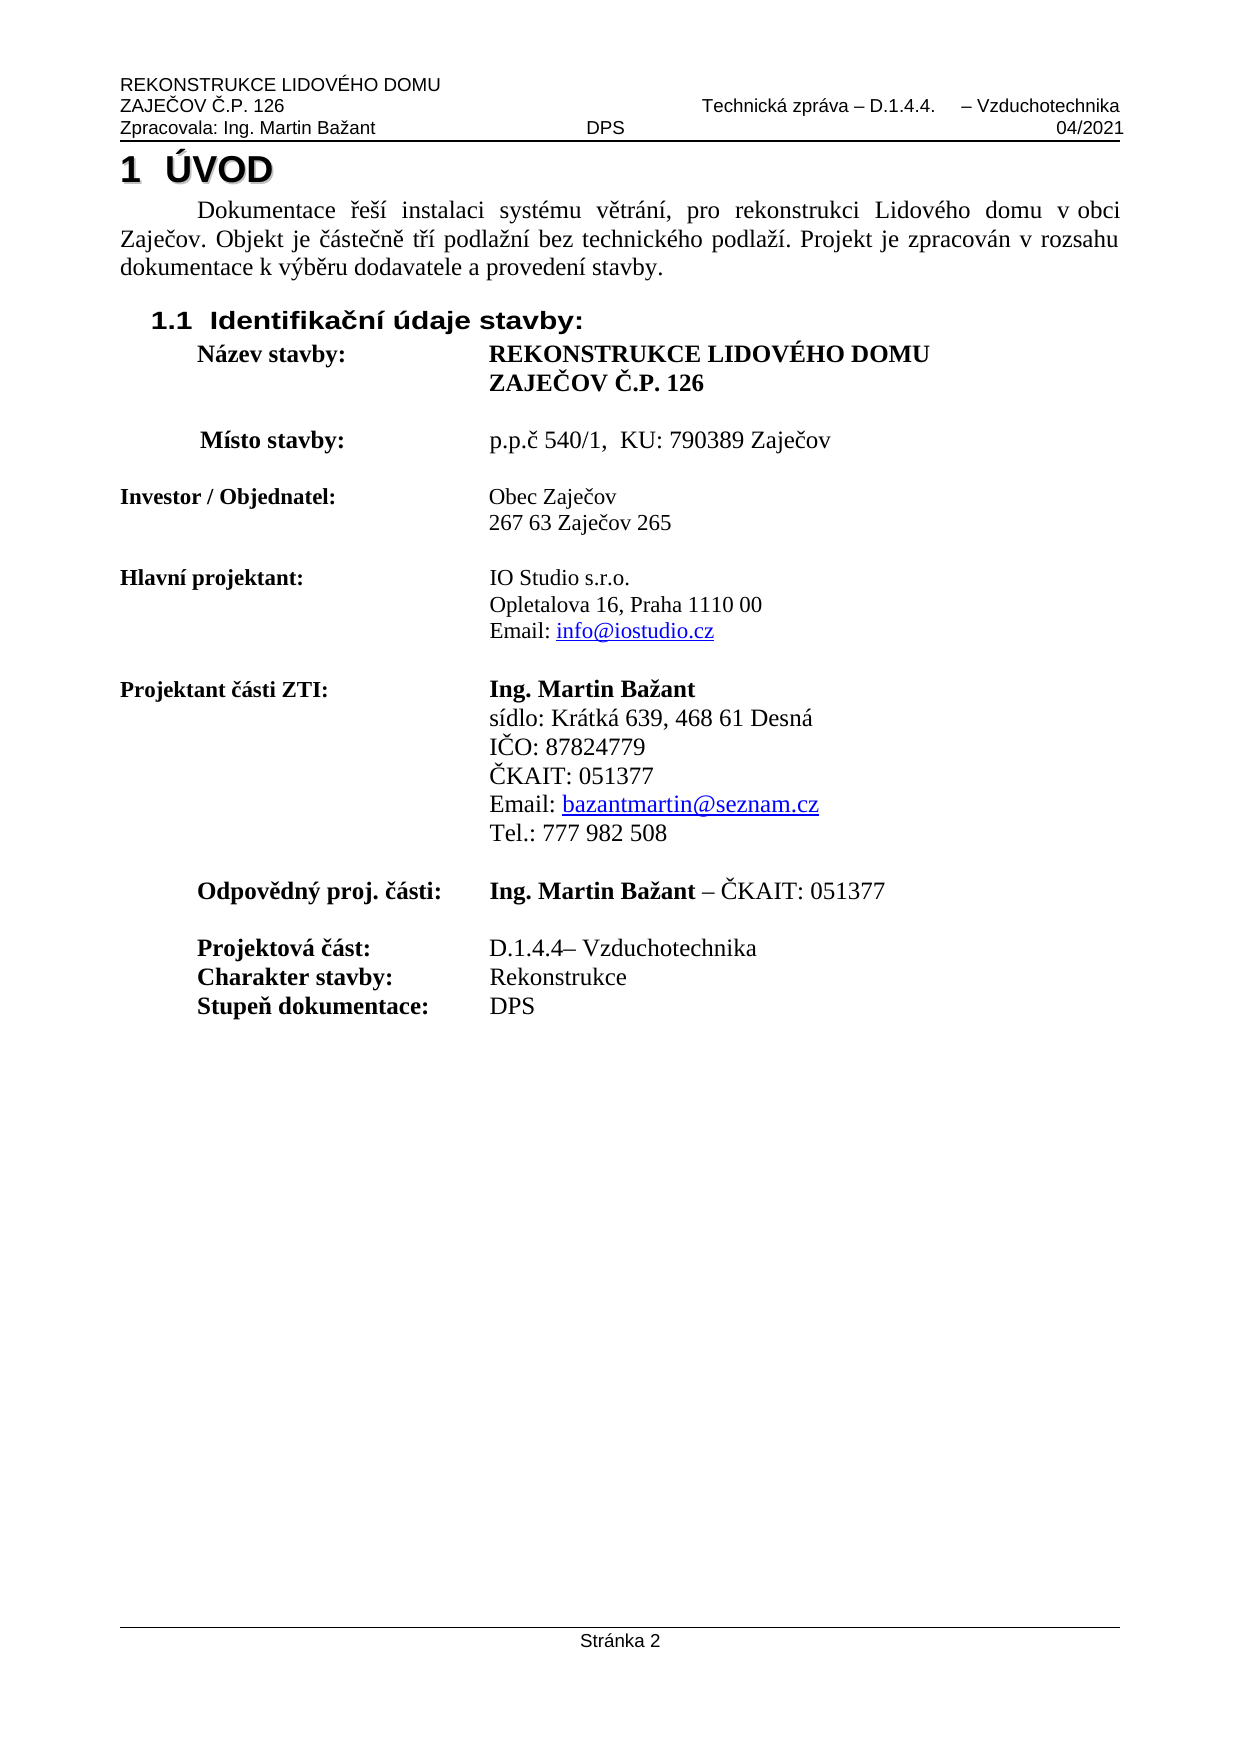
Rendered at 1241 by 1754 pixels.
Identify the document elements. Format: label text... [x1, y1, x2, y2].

text ČKAIT: 051377 [120, 761, 1120, 789]
text Odpovědný proj. části: Ing. Martin Bažant – ČKAIT: 051377 [120, 876, 1120, 904]
subtitle ÚVOD [120, 148, 1120, 191]
text Email: info@iostudio.cz [415, 617, 1120, 643]
text sídlo: Krátká 639, 468 61 Desná [120, 703, 1120, 732]
text Opletalova 16, Praha 1110 00 [415, 591, 1120, 617]
text Projektová část: D.1.4.4– Vzduchotechnika [197, 933, 1120, 962]
text Email: bazantmartin@seznam.cz [209, 789, 1120, 818]
text Název stavby: REKONSTRUKCE LIDOVÉHO DOMU [197, 339, 1120, 368]
text Projektant části ZTI: Ing. Martin Bažant [120, 674, 1120, 703]
text ZAJEČOV Č.P. 126 [489, 368, 1120, 397]
subtitle Identifikační údaje stavby: [151, 306, 1120, 335]
text Hlavní projektant: IO Studio s.r.o. [120, 564, 1120, 591]
text IČO: 87824779 [120, 732, 1120, 761]
text 267 63 Zaječov 265 [489, 509, 1120, 536]
text Dokumentace řeší instalaci systému větrání, pro rekonstrukci Lidového domu v obci Zaječov. Objekt je částečně tří podlažní bez technického podlaží. Projekt je zpracován v rozsahu dokumentace k výběru dodavatele a provedení stavby. [120, 195, 1120, 281]
text Charakter stavby: Rekonstrukce [120, 962, 1120, 991]
text Tel.: 777 982 508 [120, 818, 1120, 847]
text Investor / Objednatel: Obec Zaječov [120, 483, 1120, 509]
text Stupeň dokumentace: DPS [120, 991, 1120, 1019]
text Místo stavby: p.p.č 540/1, KU: 790389 Zaječov [120, 425, 1120, 454]
